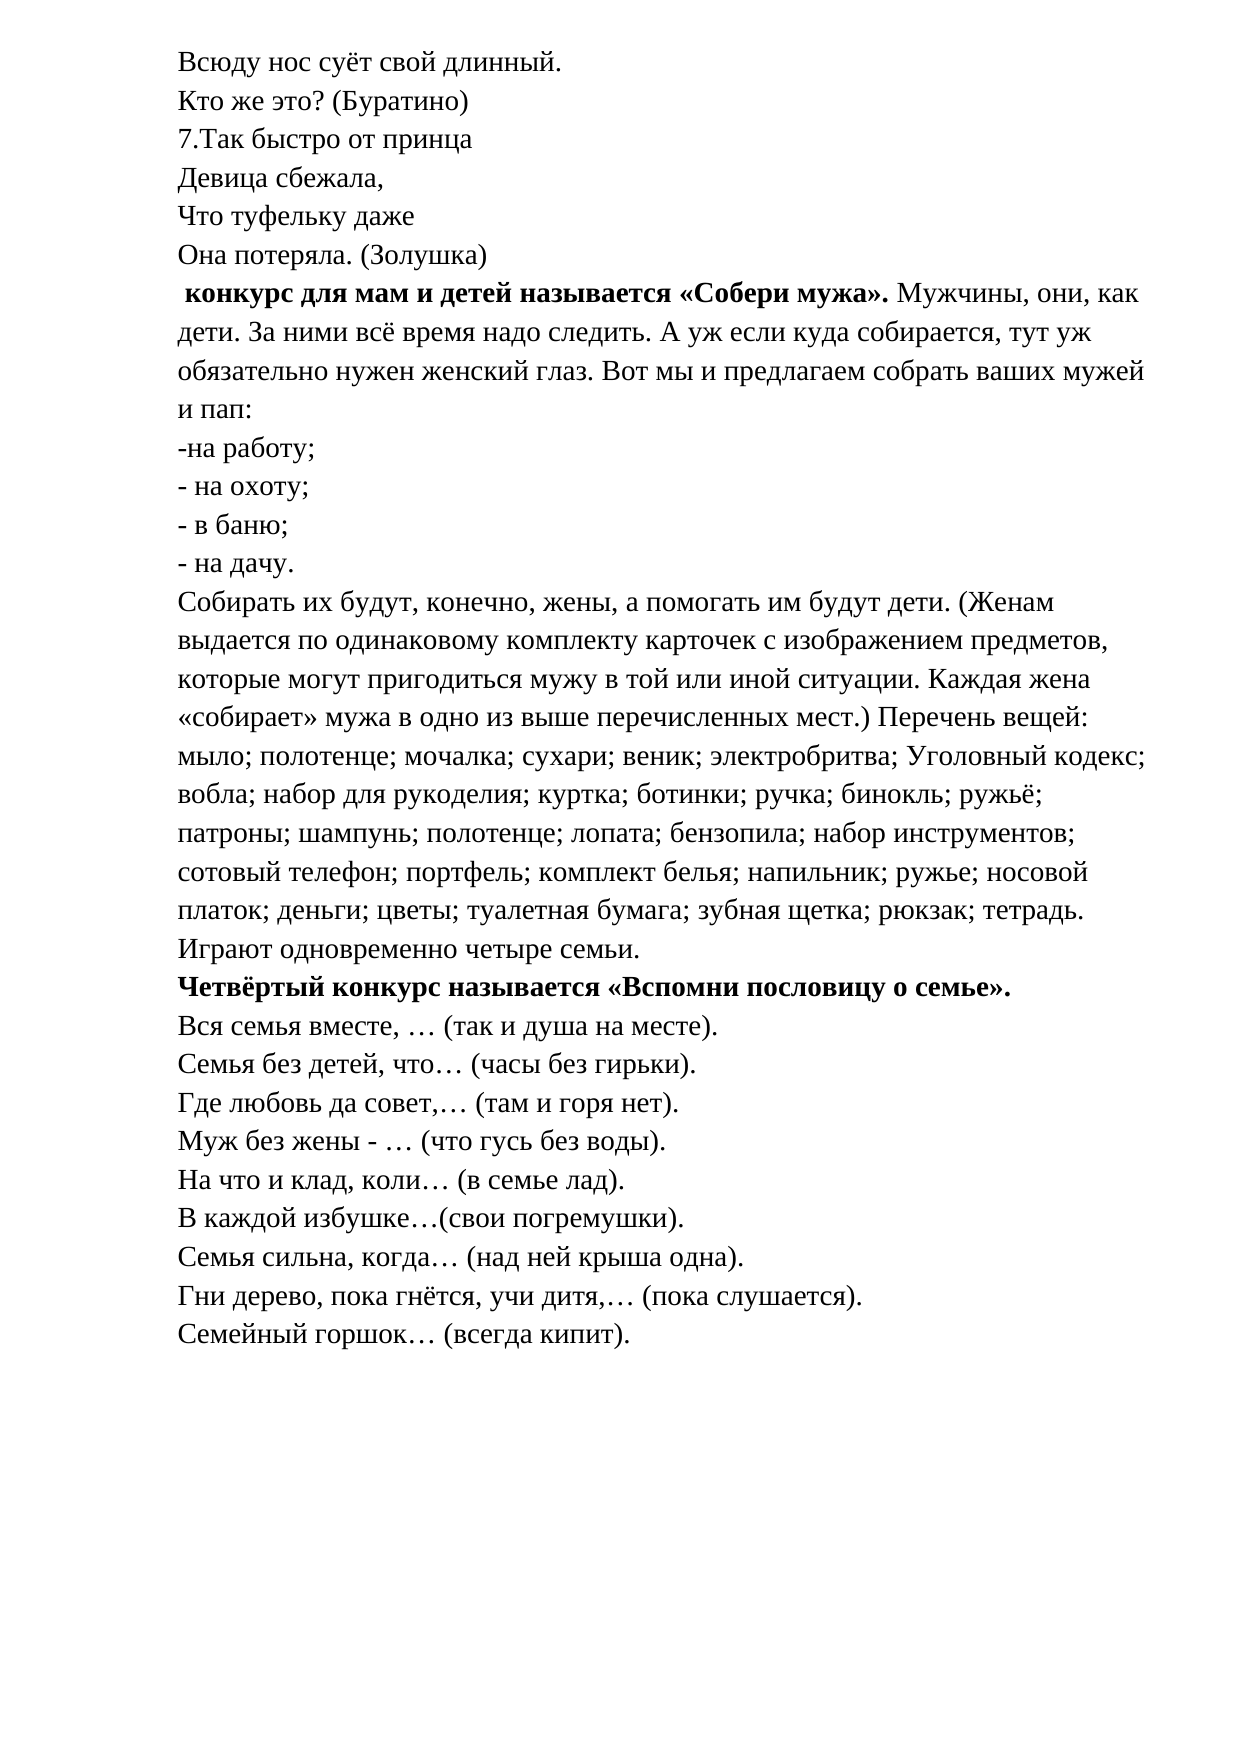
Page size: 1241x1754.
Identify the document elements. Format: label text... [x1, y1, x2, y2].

text Она потеряла. (Золушка) [177, 237, 1152, 271]
text конкурс для мам и детей называется «Собери мужа». Мужчины, они, как дети. За ними всё время надо следить. А уж если куда собирается, тут уж обязательно нужен женский глаз. Вот мы и предлагаем собрать ваших мужей и пап: [177, 276, 1152, 425]
text Гни дерево, пока гнётся, учи дитя,… (пока слушается). [177, 1278, 1152, 1311]
text Собирать их будут, конечно, жены, а помогать им будут дети. (Женам выдается по одинаковому комплекту карточек с изображением предметов, которые могут пригодиться мужу в той или иной ситуации. Каждая жена «собирает» мужа в одно из выше перечисленных мест.) Перечень вещей: мыло; полотенце; мочалка; сухари; веник; электробритва; Уголовный кодекс; вобла; набор для рукоделия; куртка; ботинки; ручка; бинокль; ружьё; патроны; шампунь; полотенце; лопата; бензопила; набор инструментов; сотовый телефон; портфель; комплект белья; напильник; ружье; носовой платок; деньги; цветы; туалетная бумага; зубная щетка; рюкзак; тетрадь. Играют одновременно четыре семьи. [177, 584, 1152, 964]
text Где любовь да совет,… (там и горя нет). [177, 1085, 1152, 1118]
text Муж без жены - … (что гусь без воды). [177, 1123, 1152, 1157]
text Четвёртый конкурс называется «Вспомни пословицу о семье». [177, 969, 1152, 1003]
text Кто же это? (Буратино) [177, 83, 1152, 116]
text В каждой избушке…(свои погремушки). [177, 1201, 1152, 1234]
text Девица сбежала, [177, 160, 1152, 193]
text Семейный горшок… (всегда кипит). [177, 1316, 1152, 1350]
text -на работу; [177, 430, 1152, 463]
text Семья сильна, когда… (над ней крыша одна). [177, 1239, 1152, 1273]
text - на охоту; [177, 468, 1152, 502]
text На что и клад, коли… (в семье лад). [177, 1162, 1152, 1196]
text Что туфельку даже [177, 198, 1152, 232]
text Семья без детей, что… (часы без гирьки). [177, 1046, 1152, 1080]
text - на дачу. [177, 545, 1152, 579]
text Вся семья вместе, … (так и душа на месте). [177, 1008, 1152, 1041]
text 7.Так быстро от принца [177, 121, 1152, 155]
text Всюду нос суёт свой длинный. [177, 44, 1152, 78]
text - в баню; [177, 507, 1152, 540]
